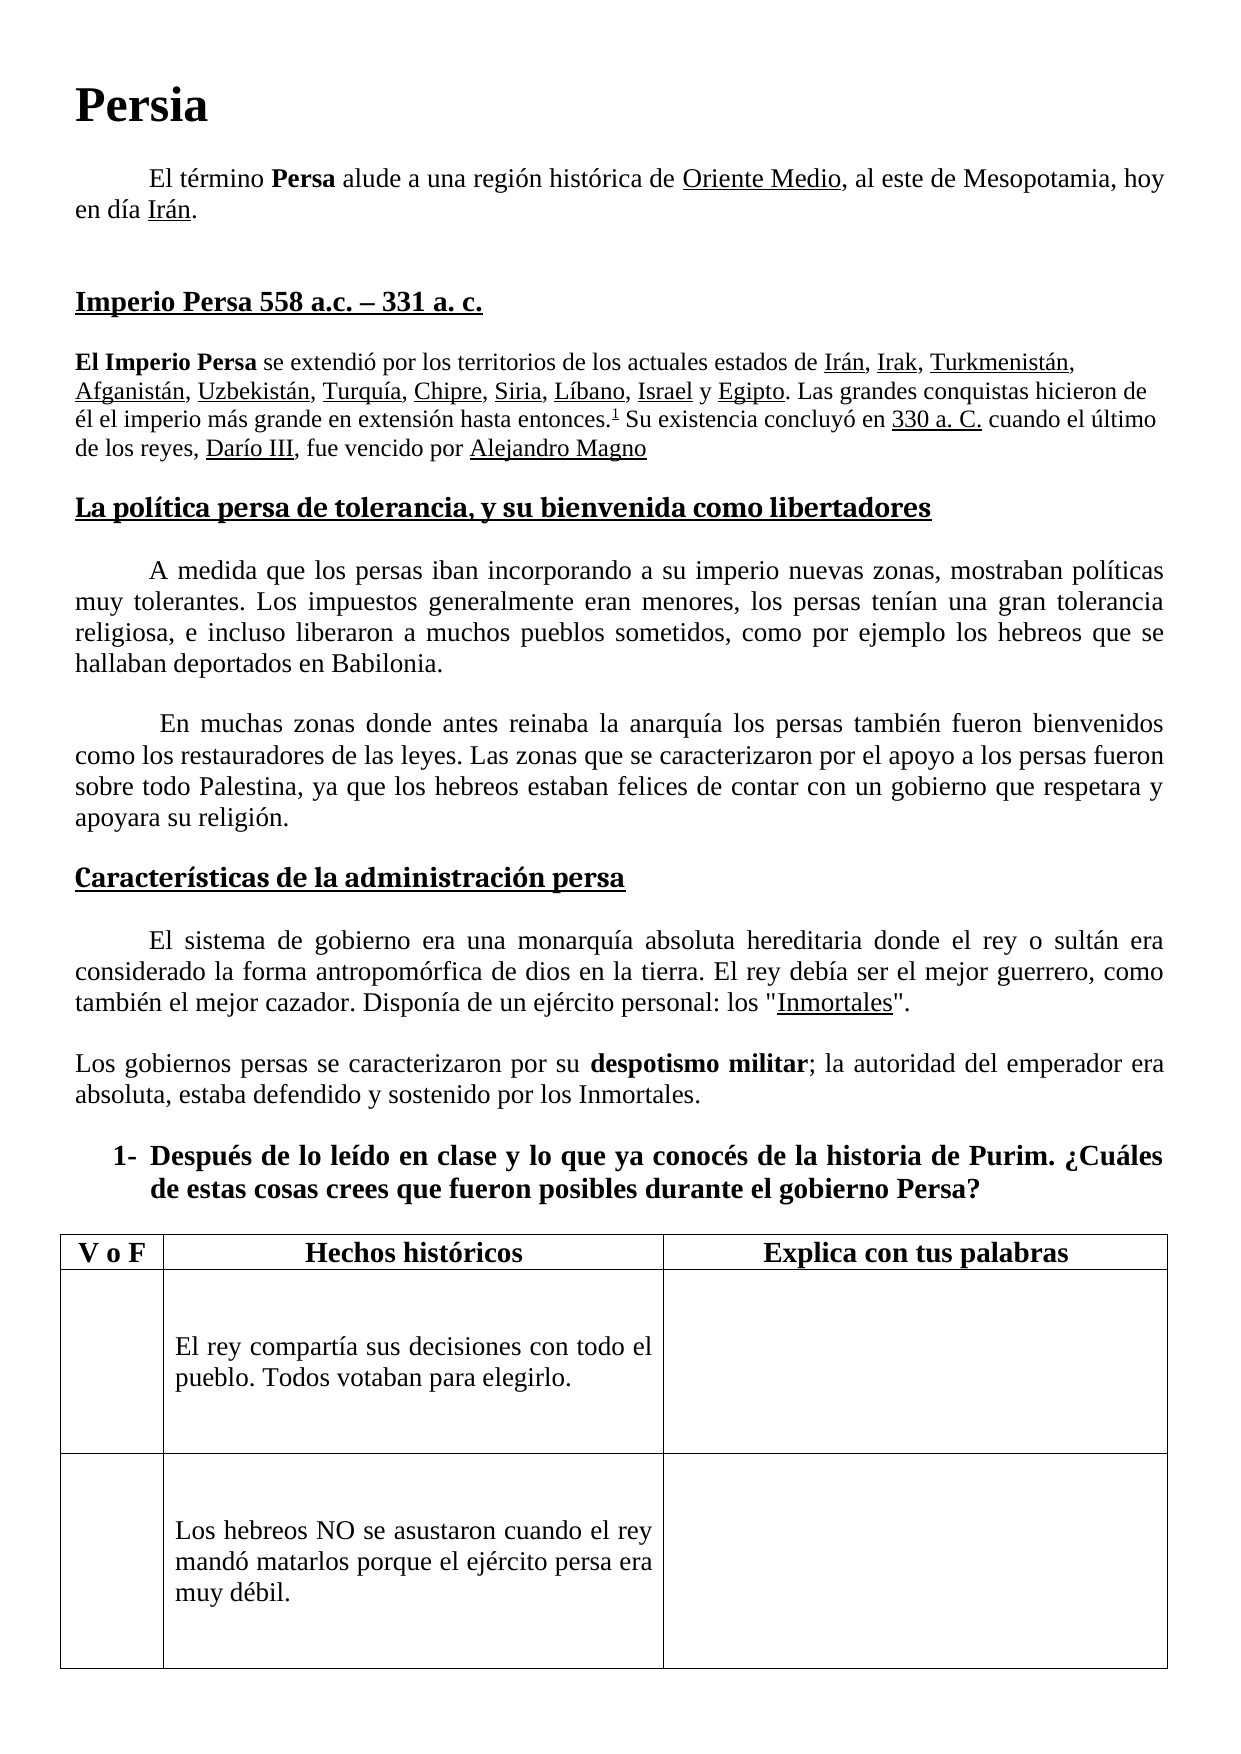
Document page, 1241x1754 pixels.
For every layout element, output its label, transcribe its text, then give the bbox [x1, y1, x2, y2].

table_cell [664, 1270, 1167, 1453]
table_cell [61, 1454, 163, 1668]
table_header Hechos históricos [164, 1235, 663, 1269]
subtitle Persia [75, 75, 1165, 132]
table_cell Los hebreos NO se asustaron cuando el rey mandó matarlos porque el ejército persa era muy débil. [164, 1454, 663, 1668]
text Imperio Persa 558 a.c. – 331 a. c. [75, 284, 1165, 318]
text A medida que los persas iban incorporando a su imperio nuevas zonas, mostraban políticas muy tolerantes. Los impuestos generalmente eran menores, los persas tenían una gran tolerancia religiosa, e incluso liberaron a muchos pueblos sometidos, como por ejemplo los hebreos que se hallaban deportados en Babilonia. [75, 554, 1165, 678]
text En muchas zonas donde antes reinaba la anarquía los persas también fueron bienvenidos como los restauradores de las leyes. Las zonas que se caracterizaron por el apoyo a los persas fueron sobre todo Palestina, ya que los hebreos estaban felices de contar con un gobierno que respetara y apoyara su religión. [75, 708, 1165, 832]
table_cell [664, 1454, 1167, 1668]
text El Imperio Persa se extendió por los territorios de los actuales estados de Irán, Irak, Turkmenistán, Afganistán, Uzbekistán, Turquía, Chipre, Siria, Líbano, Israel y Egipto. Las grandes conquistas hicieron de él el imperio más grande en extensión hasta entonces.1 Su existencia concluyó en 330 a. C. cuando el último de los reyes, Darío III, fue vencido por Alejandro Magno [75, 347, 1165, 462]
text Los gobiernos persas se caracterizaron por su despotismo militar; la autoridad del emperador era absoluta, estaba defendido y sostenido por los Inmortales. [75, 1047, 1165, 1109]
text El sistema de gobierno era una monarquía absoluta hereditaria donde el rey o sultán era considerado la forma antropomórfica de dios en la tierra. El rey debía ser el mejor guerrero, como también el mejor cazador. Disponía de un ejército personal: los "Inmortales". [75, 924, 1165, 1017]
table_header Explica con tus palabras [664, 1235, 1167, 1269]
text El término Persa alude a una región histórica de Oriente Medio, al este de Mesopotamia, hoy en día Irán. [75, 162, 1165, 224]
subtitle Características de la administración persa [75, 861, 1165, 895]
table_header V o F [61, 1235, 163, 1269]
table_cell [61, 1270, 163, 1453]
subtitle La política persa de tolerancia, y su bienvenida como libertadores [75, 491, 1165, 525]
list Después de lo leído en clase y lo que ya conocés de la historia de Purim. ¿Cuáles de estas cosas crees que fueron posibles durante el gobierno Persa? [112, 1138, 1165, 1205]
table_cell El rey compartía sus decisiones con todo el pueblo. Todos votaban para elegirlo. [164, 1270, 663, 1453]
